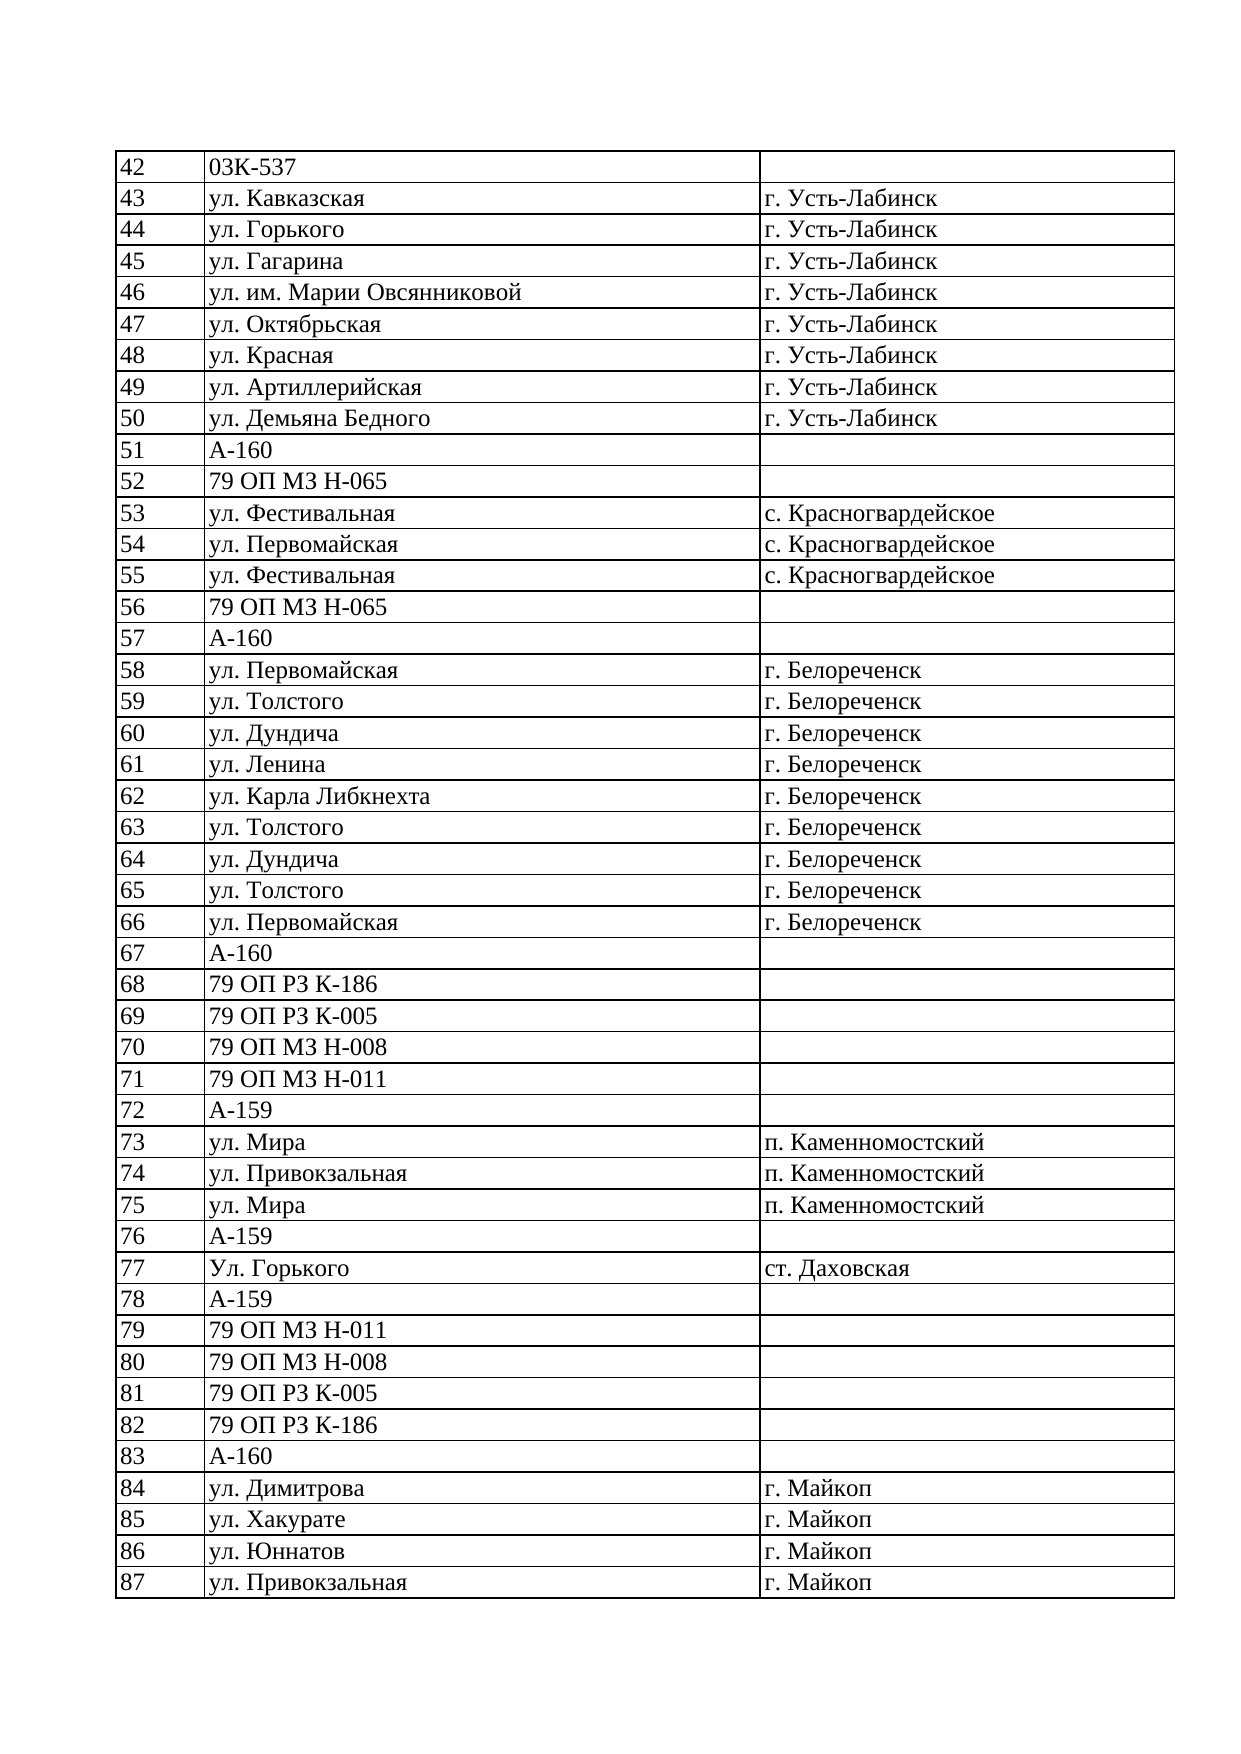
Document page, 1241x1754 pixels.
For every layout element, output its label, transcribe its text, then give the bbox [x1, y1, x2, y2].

table_cell ул. Артиллерийская [205, 372, 759, 402]
table_cell 72 [117, 1095, 204, 1125]
table_cell ул. Первомайская [205, 655, 759, 685]
table_cell 42 [117, 152, 204, 181]
table_cell 82 [117, 1410, 204, 1440]
table_cell 81 [117, 1378, 204, 1408]
table_cell [761, 435, 1174, 464]
table_cell [761, 152, 1174, 181]
table_cell 58 [117, 655, 204, 685]
table_cell 73 [117, 1127, 204, 1157]
table_cell 65 [117, 875, 204, 905]
table_cell 74 [117, 1158, 204, 1188]
table_cell ул. Фестивальная [205, 498, 759, 527]
table_cell 79 ОП РЗ К-005 [205, 1378, 759, 1408]
table_cell г. Белореченск [761, 781, 1174, 811]
table_cell ул. Гагарина [205, 246, 759, 276]
table_cell г. Майкоп [761, 1536, 1174, 1566]
table_cell 78 [117, 1284, 204, 1314]
table_cell 63 [117, 812, 204, 842]
table_cell 57 [117, 623, 204, 653]
table_cell г. Усть-Лабинск [761, 277, 1174, 307]
table_cell 79 ОП МЗ Н-011 [205, 1064, 759, 1094]
table_cell [761, 592, 1174, 622]
table_cell 69 [117, 1001, 204, 1031]
table_cell 03К-537 [205, 152, 759, 181]
table_cell 47 [117, 309, 204, 339]
table_cell ул. Мира [205, 1127, 759, 1157]
table_cell ул. Привокзальная [205, 1158, 759, 1188]
table_cell 79 ОП МЗ Н-011 [205, 1316, 759, 1345]
table_cell 60 [117, 718, 204, 748]
table_cell ул. Юннатов [205, 1536, 759, 1566]
table_cell 79 [117, 1316, 204, 1345]
table_cell [761, 1441, 1174, 1471]
table_cell А-160 [205, 623, 759, 653]
table_cell г. Усть-Лабинск [761, 246, 1174, 276]
table_cell ул. Дундича [205, 718, 759, 748]
table_cell г. Белореченск [761, 875, 1174, 905]
table_cell [761, 1410, 1174, 1440]
table_cell Ул. Горького [205, 1253, 759, 1282]
table_cell г. Усть-Лабинск [761, 372, 1174, 402]
table_cell А-159 [205, 1221, 759, 1251]
table_cell ул. Толстого [205, 875, 759, 905]
table_cell ул. Дундича [205, 844, 759, 873]
table_cell ул. им. Марии Овсянниковой [205, 277, 759, 307]
table_cell ул. Толстого [205, 812, 759, 842]
table_cell 87 [117, 1567, 204, 1597]
table_cell 46 [117, 277, 204, 307]
table_cell 68 [117, 970, 204, 999]
table_cell п. Каменномостский [761, 1158, 1174, 1188]
table_cell 80 [117, 1347, 204, 1377]
table_cell 84 [117, 1473, 204, 1503]
table_cell ул. Горького [205, 215, 759, 244]
table_cell 79 ОП МЗ Н-008 [205, 1032, 759, 1062]
table_cell ул. Толстого [205, 686, 759, 716]
table_cell 85 [117, 1504, 204, 1534]
table_cell г. Усть-Лабинск [761, 183, 1174, 213]
table_cell 70 [117, 1032, 204, 1062]
table_cell г. Белореченск [761, 844, 1174, 873]
table_cell 54 [117, 529, 204, 559]
table_cell 76 [117, 1221, 204, 1251]
table_cell ул. Хакурате [205, 1504, 759, 1534]
table_cell 75 [117, 1190, 204, 1219]
table_cell 55 [117, 561, 204, 590]
table_cell [761, 1378, 1174, 1408]
table_cell п. Каменномостский [761, 1127, 1174, 1157]
table_cell ул. Первомайская [205, 529, 759, 559]
table_cell ул. Кавказская [205, 183, 759, 213]
table_cell ул. Первомайская [205, 907, 759, 936]
table_cell [761, 1032, 1174, 1062]
table_cell г. Белореченск [761, 812, 1174, 842]
table_cell 62 [117, 781, 204, 811]
table_cell ул. Фестивальная [205, 561, 759, 590]
table_cell 64 [117, 844, 204, 873]
table_cell [761, 938, 1174, 968]
table_cell г. Майкоп [761, 1567, 1174, 1597]
table_cell 77 [117, 1253, 204, 1282]
table_cell 52 [117, 466, 204, 496]
table_cell г. Усть-Лабинск [761, 403, 1174, 433]
table_cell 53 [117, 498, 204, 527]
table_cell 79 ОП МЗ Н-065 [205, 466, 759, 496]
table_cell [761, 1221, 1174, 1251]
table_cell [761, 1001, 1174, 1031]
table_cell ул. Октябрьская [205, 309, 759, 339]
table_cell [761, 466, 1174, 496]
table_cell 43 [117, 183, 204, 213]
table_cell ул. Демьяна Бедного [205, 403, 759, 433]
table_cell 79 ОП РЗ К-186 [205, 970, 759, 999]
table_cell 56 [117, 592, 204, 622]
table_cell [761, 1064, 1174, 1094]
table_cell г. Белореченск [761, 686, 1174, 716]
table_cell с. Красногвардейское [761, 529, 1174, 559]
table_cell ул. Мира [205, 1190, 759, 1219]
table_cell ст. Даховская [761, 1253, 1174, 1282]
table_cell 61 [117, 749, 204, 779]
table_cell А-160 [205, 1441, 759, 1471]
table_cell [761, 1316, 1174, 1345]
table_cell [761, 623, 1174, 653]
table_cell 67 [117, 938, 204, 968]
table_cell г. Белореченск [761, 718, 1174, 748]
table_cell [761, 970, 1174, 999]
table_cell 48 [117, 340, 204, 370]
table_cell 44 [117, 215, 204, 244]
table_cell 49 [117, 372, 204, 402]
table_cell А-159 [205, 1095, 759, 1125]
table_cell А-160 [205, 435, 759, 464]
table_cell г. Усть-Лабинск [761, 340, 1174, 370]
table_cell с. Красногвардейское [761, 561, 1174, 590]
table_cell 79 ОП РЗ К-005 [205, 1001, 759, 1031]
table_cell г. Белореченск [761, 749, 1174, 779]
table_cell 59 [117, 686, 204, 716]
table_cell 83 [117, 1441, 204, 1471]
table_cell ул. Привокзальная [205, 1567, 759, 1597]
table_cell ул. Димитрова [205, 1473, 759, 1503]
table_cell ул. Ленина [205, 749, 759, 779]
table_cell 79 ОП МЗ Н-065 [205, 592, 759, 622]
table_cell ул. Красная [205, 340, 759, 370]
table_cell г. Усть-Лабинск [761, 215, 1174, 244]
table_cell г. Белореченск [761, 655, 1174, 685]
table_cell 66 [117, 907, 204, 936]
table_cell А-160 [205, 938, 759, 968]
table_cell 79 ОП МЗ Н-008 [205, 1347, 759, 1377]
table_cell г. Майкоп [761, 1473, 1174, 1503]
table_cell А-159 [205, 1284, 759, 1314]
table_cell 71 [117, 1064, 204, 1094]
table_cell г. Белореченск [761, 907, 1174, 936]
table_cell 86 [117, 1536, 204, 1566]
table_cell 50 [117, 403, 204, 433]
table_cell [761, 1095, 1174, 1125]
table_cell [761, 1284, 1174, 1314]
table_cell 79 ОП РЗ К-186 [205, 1410, 759, 1440]
table_cell г. Майкоп [761, 1504, 1174, 1534]
table_cell г. Усть-Лабинск [761, 309, 1174, 339]
table_cell [761, 1347, 1174, 1377]
table_cell ул. Карла Либкнехта [205, 781, 759, 811]
table_cell 45 [117, 246, 204, 276]
table_cell 51 [117, 435, 204, 464]
table_cell с. Красногвардейское [761, 498, 1174, 527]
table_cell п. Каменномостский [761, 1190, 1174, 1219]
